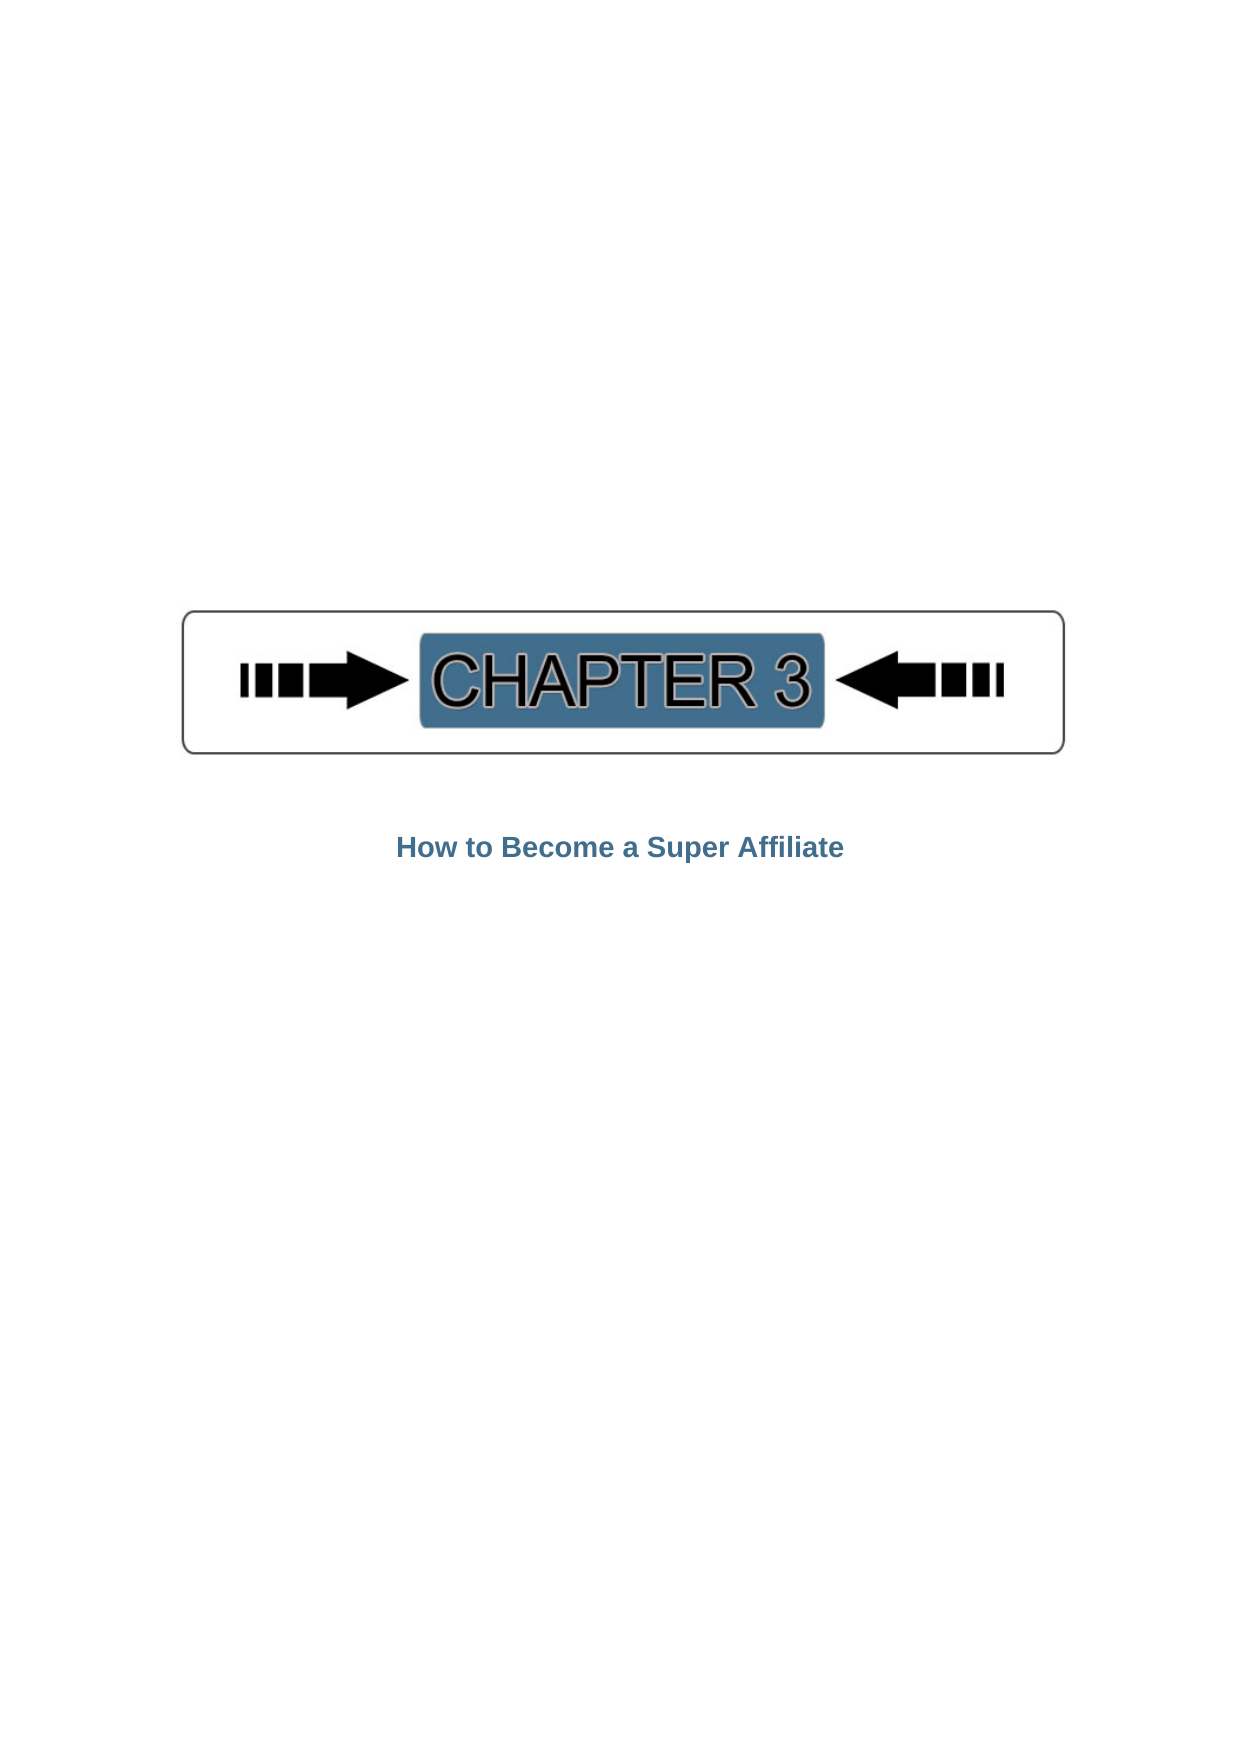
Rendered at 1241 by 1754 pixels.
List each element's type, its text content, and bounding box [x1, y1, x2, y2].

subtitle How to Become a Super Affiliate [150, 830, 1090, 864]
picture [150, 588, 1091, 777]
